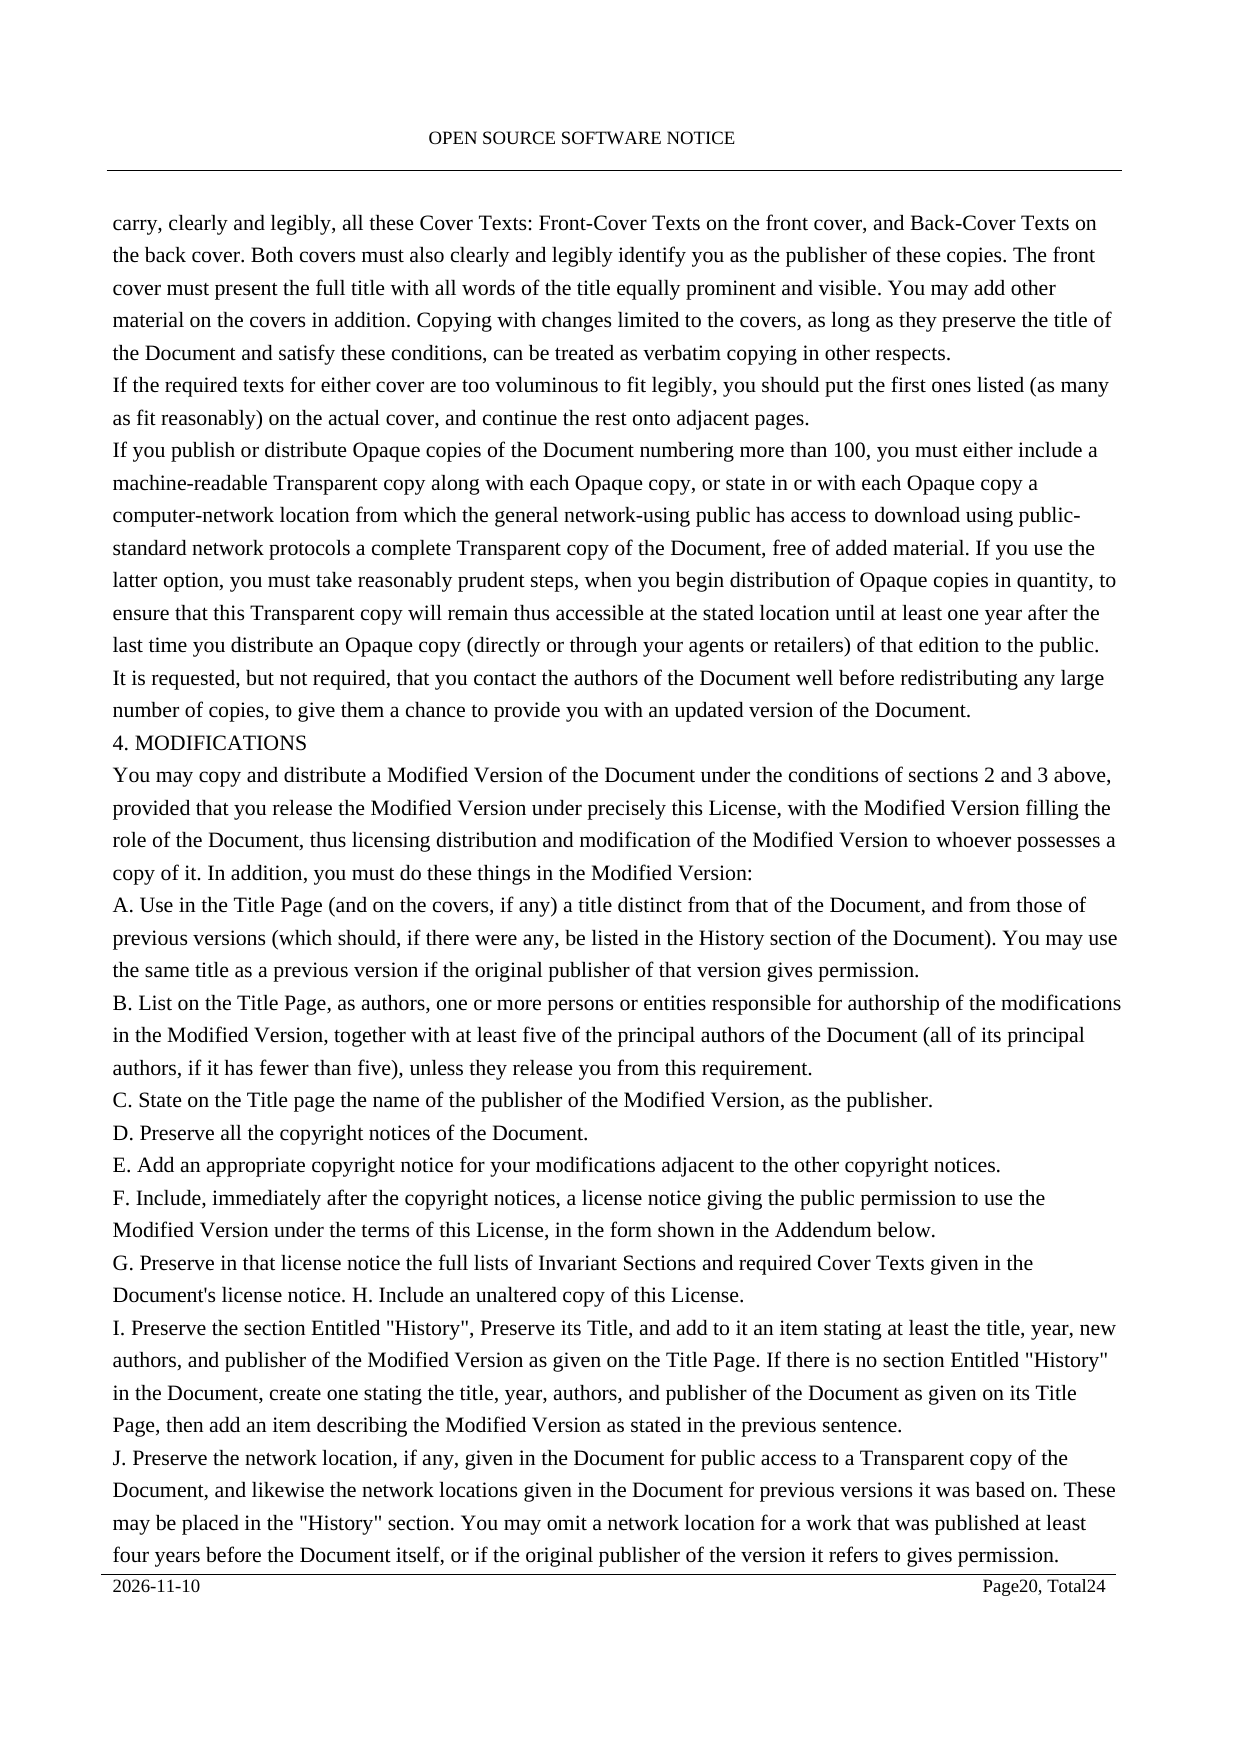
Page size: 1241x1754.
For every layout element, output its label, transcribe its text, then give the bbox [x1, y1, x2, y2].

text A. Use in the Title Page (and on the covers, if any) a title distinct from that of the Document, and from those of previous versions (which should, if there were any, be listed in the History section of the Document). You may use the same title as a previous version if the original publisher of that version gives permission. [112, 889, 1128, 986]
text 4. MODIFICATIONS [112, 726, 1128, 759]
text B. List on the Title Page, as authors, one or more persons or entities responsible for authorship of the modifications in the Modified Version, together with at least five of the principal authors of the Document (all of its principal authors, if it has fewer than five), unless they release you from this requirement. [112, 986, 1128, 1084]
text It is requested, but not required, that you contact the authors of the Document well before redistributing any large number of copies, to give them a chance to provide you with an updated version of the Document. [112, 661, 1128, 726]
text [112, 206, 1128, 369]
text I. Preserve the section Entitled "History", Preserve its Title, and add to it an item stating at least the title, year, new authors, and publisher of the Modified Version as given on the Title Page. If there is no section Entitled "History" in the Document, create one stating the title, year, authors, and publisher of the Document as given on its Title Page, then add an item describing the Modified Version as stated in the previous sentence. [112, 1311, 1128, 1441]
text C. State on the Title page the name of the publisher of the Modified Version, as the publisher. [112, 1084, 1128, 1116]
text If the required texts for either cover are too voluminous to fit legibly, you should put the first ones listed (as many as fit reasonably) on the actual cover, and continue the rest onto adjacent pages. [112, 369, 1128, 434]
text J. Preserve the network location, if any, given in the Document for public access to a Transparent copy of the Document, and likewise the network locations given in the Document for previous versions it was based on. These may be placed in the "History" section. You may omit a network location for a work that was published at least four years before the Document itself, or if the original publisher of the version it refers to gives permission. [112, 1441, 1128, 1571]
text F. Include, immediately after the copyright notices, a license notice giving the public permission to use the Modified Version under the terms of this License, in the form shown in the Addendum below. [112, 1181, 1128, 1246]
text E. Add an appropriate copyright notice for your modifications adjacent to the other copyright notices. [112, 1149, 1128, 1181]
text You may copy and distribute a Modified Version of the Document under the conditions of sections 2 and 3 above, provided that you release the Modified Version under precisely this License, with the Modified Version filling the role of the Document, thus licensing distribution and modification of the Modified Version to whoever possesses a copy of it. In addition, you must do these things in the Modified Version: [112, 759, 1128, 889]
text If you publish or distribute Opaque copies of the Document numbering more than 100, you must either include a machine-readable Transparent copy along with each Opaque copy, or state in or with each Opaque copy a computer-network location from which the general network-using public has access to download using public-standard network protocols a complete Transparent copy of the Document, free of added material. If you use the latter option, you must take reasonably prudent steps, when you begin distribution of Opaque copies in quantity, to ensure that this Transparent copy will remain thus accessible at the stated location until at least one year after the last time you distribute an Opaque copy (directly or through your agents or retailers) of that edition to the public. [112, 434, 1128, 661]
text D. Preserve all the copyright notices of the Document. [112, 1116, 1128, 1149]
text G. Preserve in that license notice the full lists of Invariant Sections and required Cover Texts given in the Document's license notice. H. Include an unaltered copy of this License. [112, 1246, 1128, 1311]
